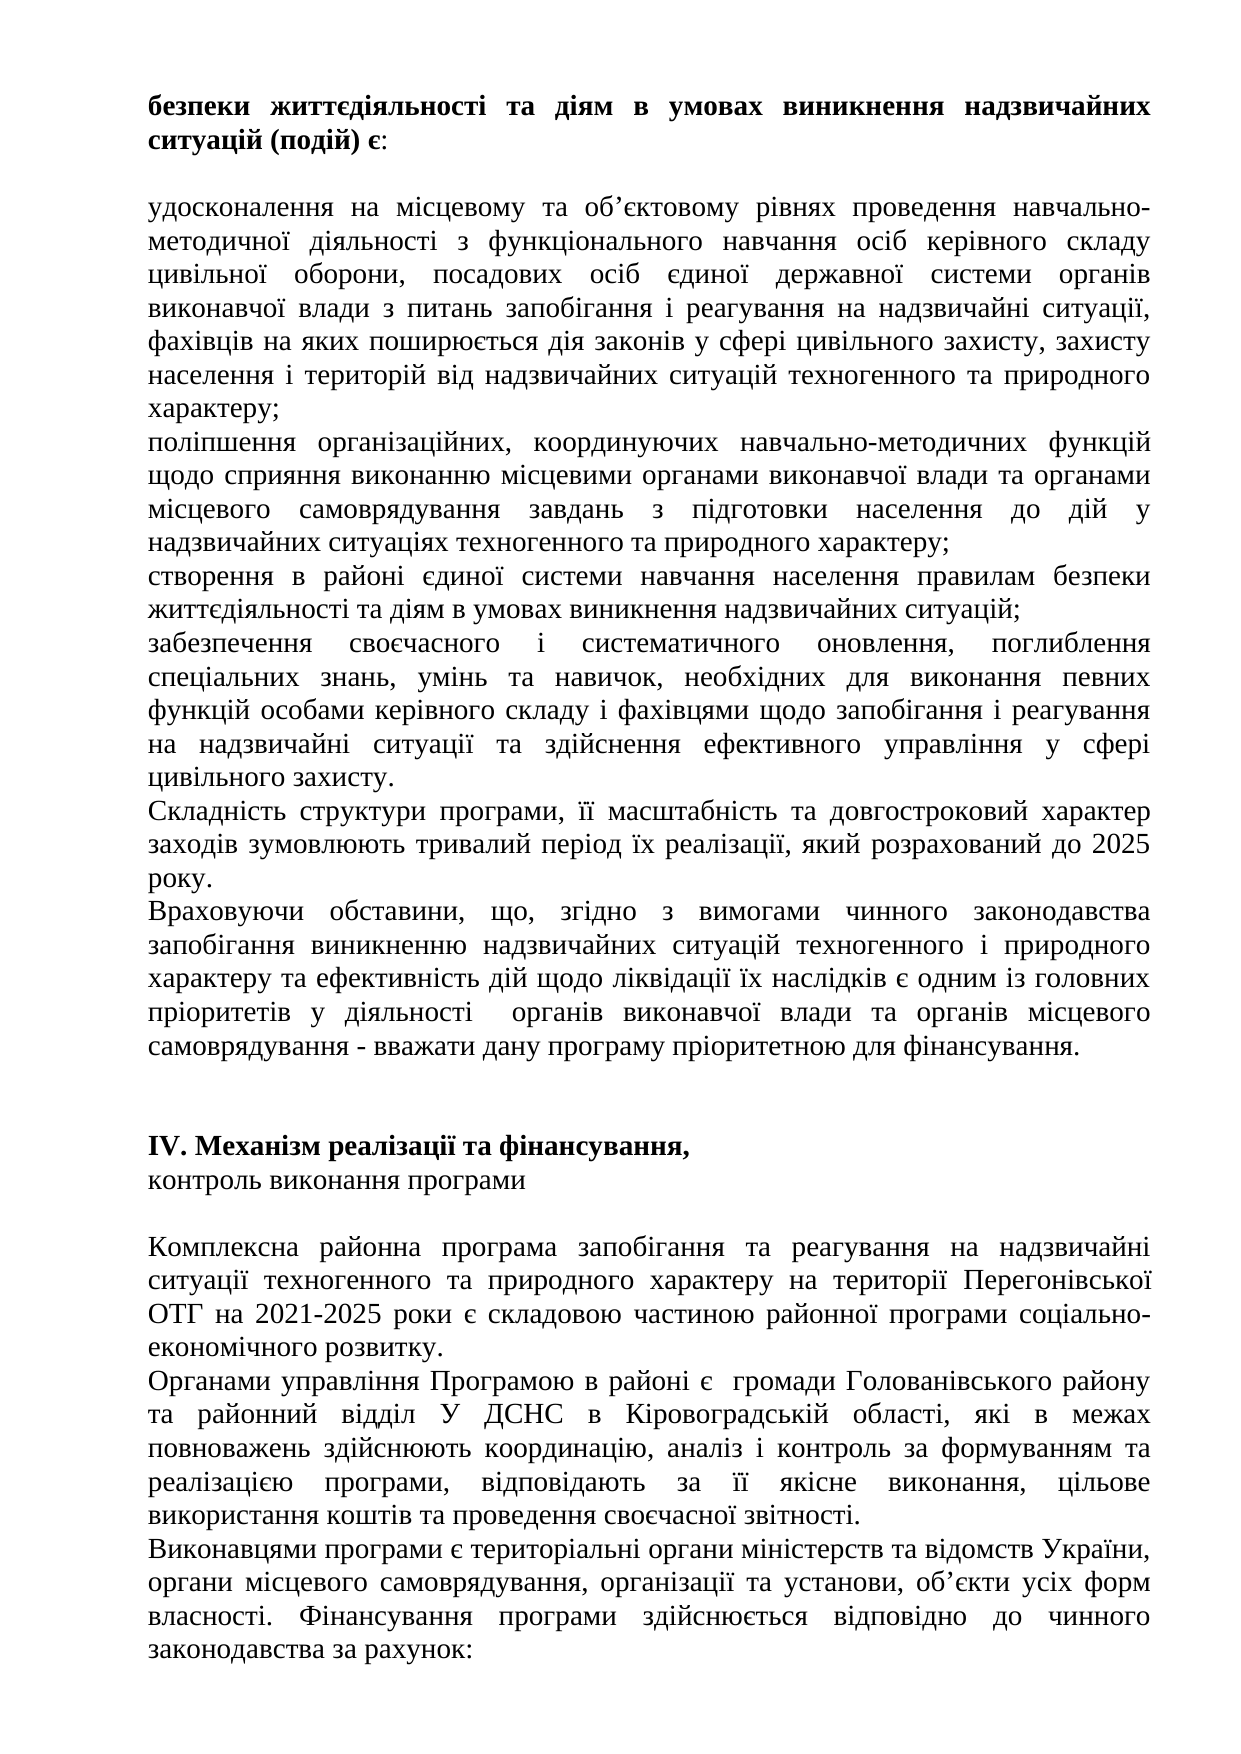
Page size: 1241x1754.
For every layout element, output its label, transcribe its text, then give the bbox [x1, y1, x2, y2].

text ІV. Механізм реалізації та фінансування, [148, 1128, 1152, 1162]
text створення в районі єдиної системи навчання населення правилам безпеки життєдіяльності та діям в умовах виникнення надзвичайних ситуацій; [148, 558, 1152, 625]
text удосконалення на місцевому та об’єктовому рівнях проведення навчально-методичної діяльності з функціонального навчання осіб керівного складу цивільної оборони, посадових осіб єдиної державної системи органів виконавчої влади з питань запобігання і реагування на надзвичайні ситуації, фахівців на яких поширюється дія законів у сфері цивільного захисту, захисту населення і територій від надзвичайних ситуацій техногенного та природного характеру; [148, 189, 1152, 424]
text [148, 88, 1152, 156]
text Органами управління Програмою в районі є громади Голованівського району та районний відділ У ДСНС в Кіровоградській області, які в межах повноважень здійснюють координацію, аналіз і контроль за формуванням та реалізацією програми, відповідають за її якісне виконання, цільове використання коштів та проведення своєчасної звітності. [148, 1363, 1152, 1531]
text Виконавцями програми є територіальні органи міністерств та відомств України, органи місцевого самоврядування, організації та установи, об’єкти усіх форм власності. Фінансування програми здійснюється відповідно до чинного законодавства за рахунок: [148, 1531, 1152, 1665]
text поліпшення організаційних, координуючих навчально-методичних функцій щодо сприяння виконанню місцевими органами виконавчої влади та органами місцевого самоврядування завдань з підготовки населення до дій у надзвичайних ситуаціях техногенного та природного характеру; [148, 424, 1152, 558]
text Складність структури програми, її масштабність та довгостроковий характер заходів зумовлюють тривалий період їх реалізації, який розрахований до 2025 року. [148, 793, 1152, 893]
text Враховуючи обставини, що, згідно з вимогами чинного законодавства запобігання виникненню надзвичайних ситуацій техногенного і природного характеру та ефективність дій щодо ліквідації їх наслідків є одним із головних пріоритетів у діяльності органів виконавчої влади та органів місцевого самоврядування - вважати дану програму пріоритетною для фінансування. [148, 893, 1152, 1061]
text контроль виконання програми [148, 1162, 1152, 1195]
text забезпечення своєчасного і систематичного оновлення, поглиблення спеціальних знань, умінь та навичок, необхідних для виконання певних функцій особами керівного складу і фахівцями щодо запобігання і реагування на надзвичайні ситуації та здійснення ефективного управління у сфері цивільного захисту. [148, 625, 1152, 793]
text Комплексна районна програма запобігання та реагування на надзвичайні ситуації техногенного та природного характеру на території Перегонівської ОТГ на 2021-2025 роки є складовою частиною районної програми соціально-економічного розвитку. [148, 1229, 1152, 1363]
